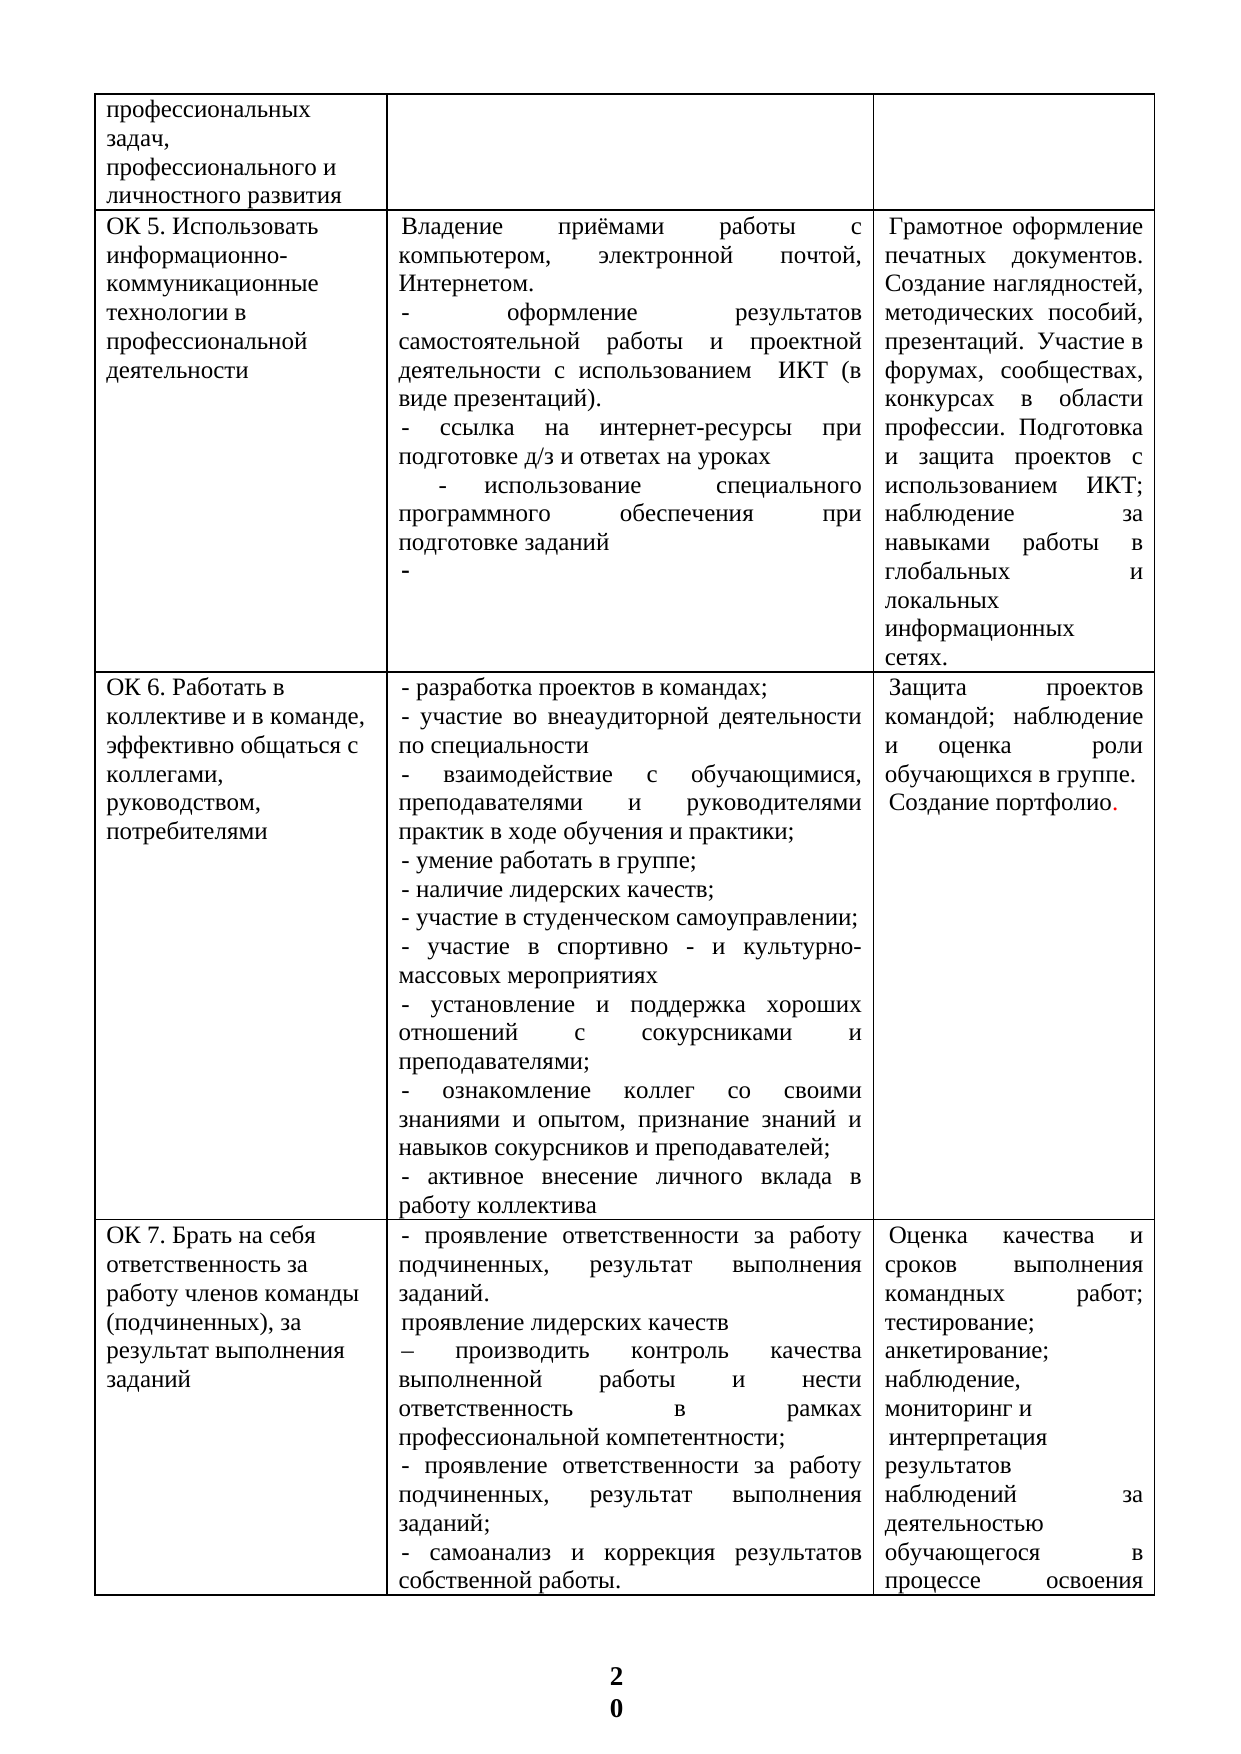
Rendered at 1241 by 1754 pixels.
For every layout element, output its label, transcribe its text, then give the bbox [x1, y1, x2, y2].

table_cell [388, 1220, 873, 1594]
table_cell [96, 1220, 386, 1594]
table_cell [96, 95, 386, 209]
table_cell Защита проектов командой; наблюдение и оценка роли обучающихся в группе. Создание портфолио. [874, 673, 1154, 1219]
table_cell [388, 95, 873, 209]
table_cell ОК 6. Работать в коллективе и в команде, эффективно общаться с коллегами, руководством, потребителями [96, 673, 386, 1219]
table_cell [874, 1220, 1154, 1594]
table_cell Владение приёмами работы с компьютером, электронной почтой, Интернетом. - оформление результатов самостоятельной работы и проектной деятельности с использованием ИКТ (в виде презентаций). - ссылка на интернет-ресурсы при подготовке д/з и ответах на уроках - использование специального программного обеспечения при подготовке заданий [388, 211, 873, 671]
table_cell ОК 5. Использовать информационно-коммуникационные технологии в профессиональной деятельности [96, 211, 386, 671]
table_cell Грамотное оформление печатных документов. Создание наглядностей, методических пособий, презентаций. Участие в форумах, сообществах, конкурсах в области профессии. Подготовка и защита проектов с использованием ИКТ; наблюдение за навыками работы в глобальных и локальных информационных сетях. [874, 211, 1154, 671]
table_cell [874, 95, 1154, 209]
table_cell - разработка проектов в командах; - участие во внеаудиторной деятельности по специальности - взаимодействие с обучающимися, преподавателями и руководителями практик в ходе обучения и практики; - умение работать в группе; - наличие лидерских качеств; - участие в студенческом самоуправлении; - участие в спортивно - и культурно-массовых мероприятиях - установление и поддержка хороших отношений с сокурсниками и преподавателями; - ознакомление коллег со своими знаниями и опытом, признание знаний и навыков сокурсников и преподавателей; - активное внесение личного вклада в работу коллектива [388, 673, 873, 1219]
